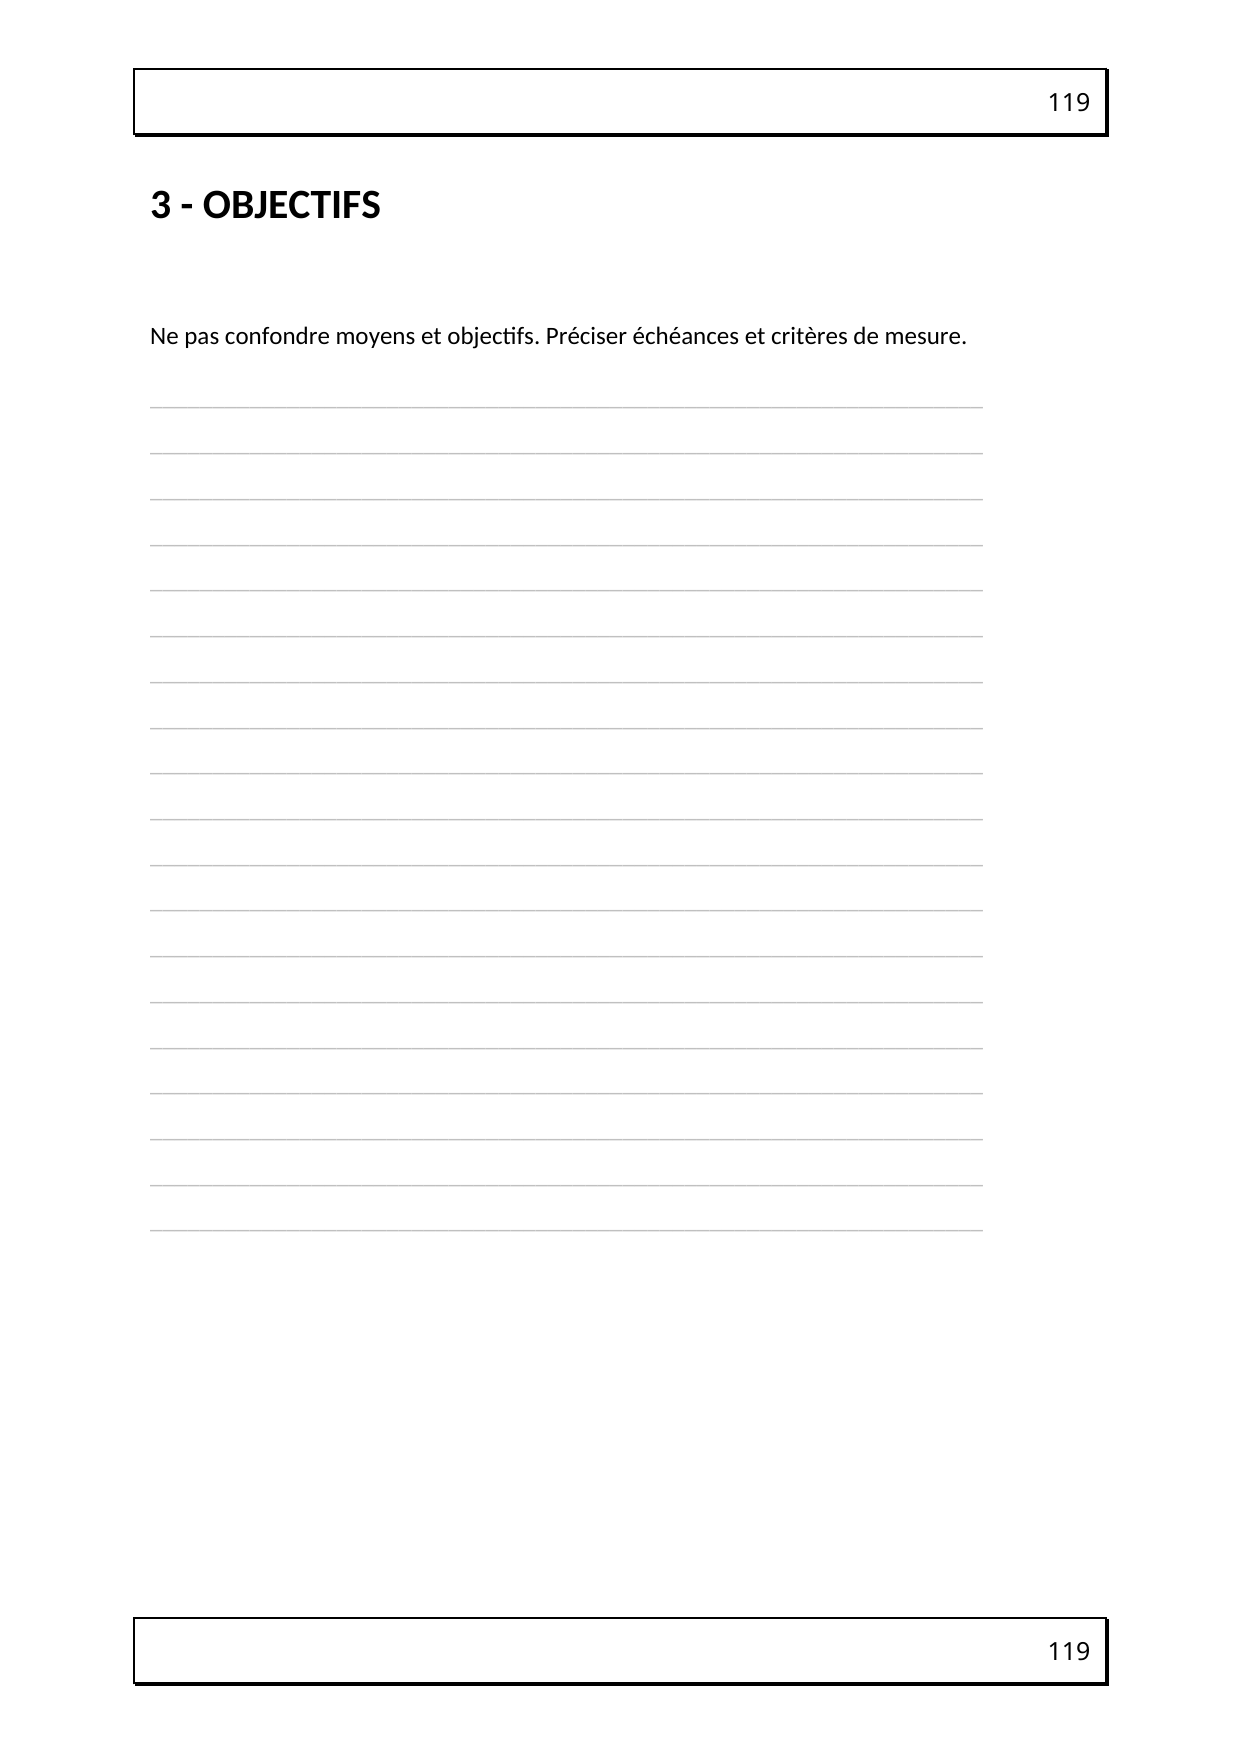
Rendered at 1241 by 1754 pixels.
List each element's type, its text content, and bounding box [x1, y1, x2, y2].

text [150, 382, 1090, 412]
text Ne pas confondre moyens et objectifs. Préciser échéances et critères de mesure. [150, 321, 1090, 351]
text ___________________________________________________________________ [150, 427, 1090, 458]
text ___________________________________________________________________ [150, 747, 1090, 778]
text ___________________________________________________________________ [150, 884, 1090, 915]
text ___________________________________________________________________ [150, 473, 1090, 503]
text 3 - OBJECTIFS [150, 148, 1090, 229]
text ___________________________________________________________________ [150, 1067, 1090, 1098]
text ___________________________________________________________________ [150, 702, 1090, 732]
text ___________________________________________________________________ [150, 1022, 1090, 1052]
text ___________________________________________________________________ [150, 1159, 1090, 1189]
text ___________________________________________________________________ [150, 839, 1090, 869]
text ___________________________________________________________________ [150, 656, 1090, 686]
text ___________________________________________________________________ [150, 930, 1090, 961]
text ___________________________________________________________________ [150, 564, 1090, 595]
text ___________________________________________________________________ [150, 793, 1090, 824]
text ___________________________________________________________________ [150, 519, 1090, 549]
text ___________________________________________________________________ [150, 610, 1090, 641]
text ___________________________________________________________________ [150, 1113, 1090, 1144]
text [150, 1205, 1090, 1235]
text ___________________________________________________________________ [150, 976, 1090, 1007]
